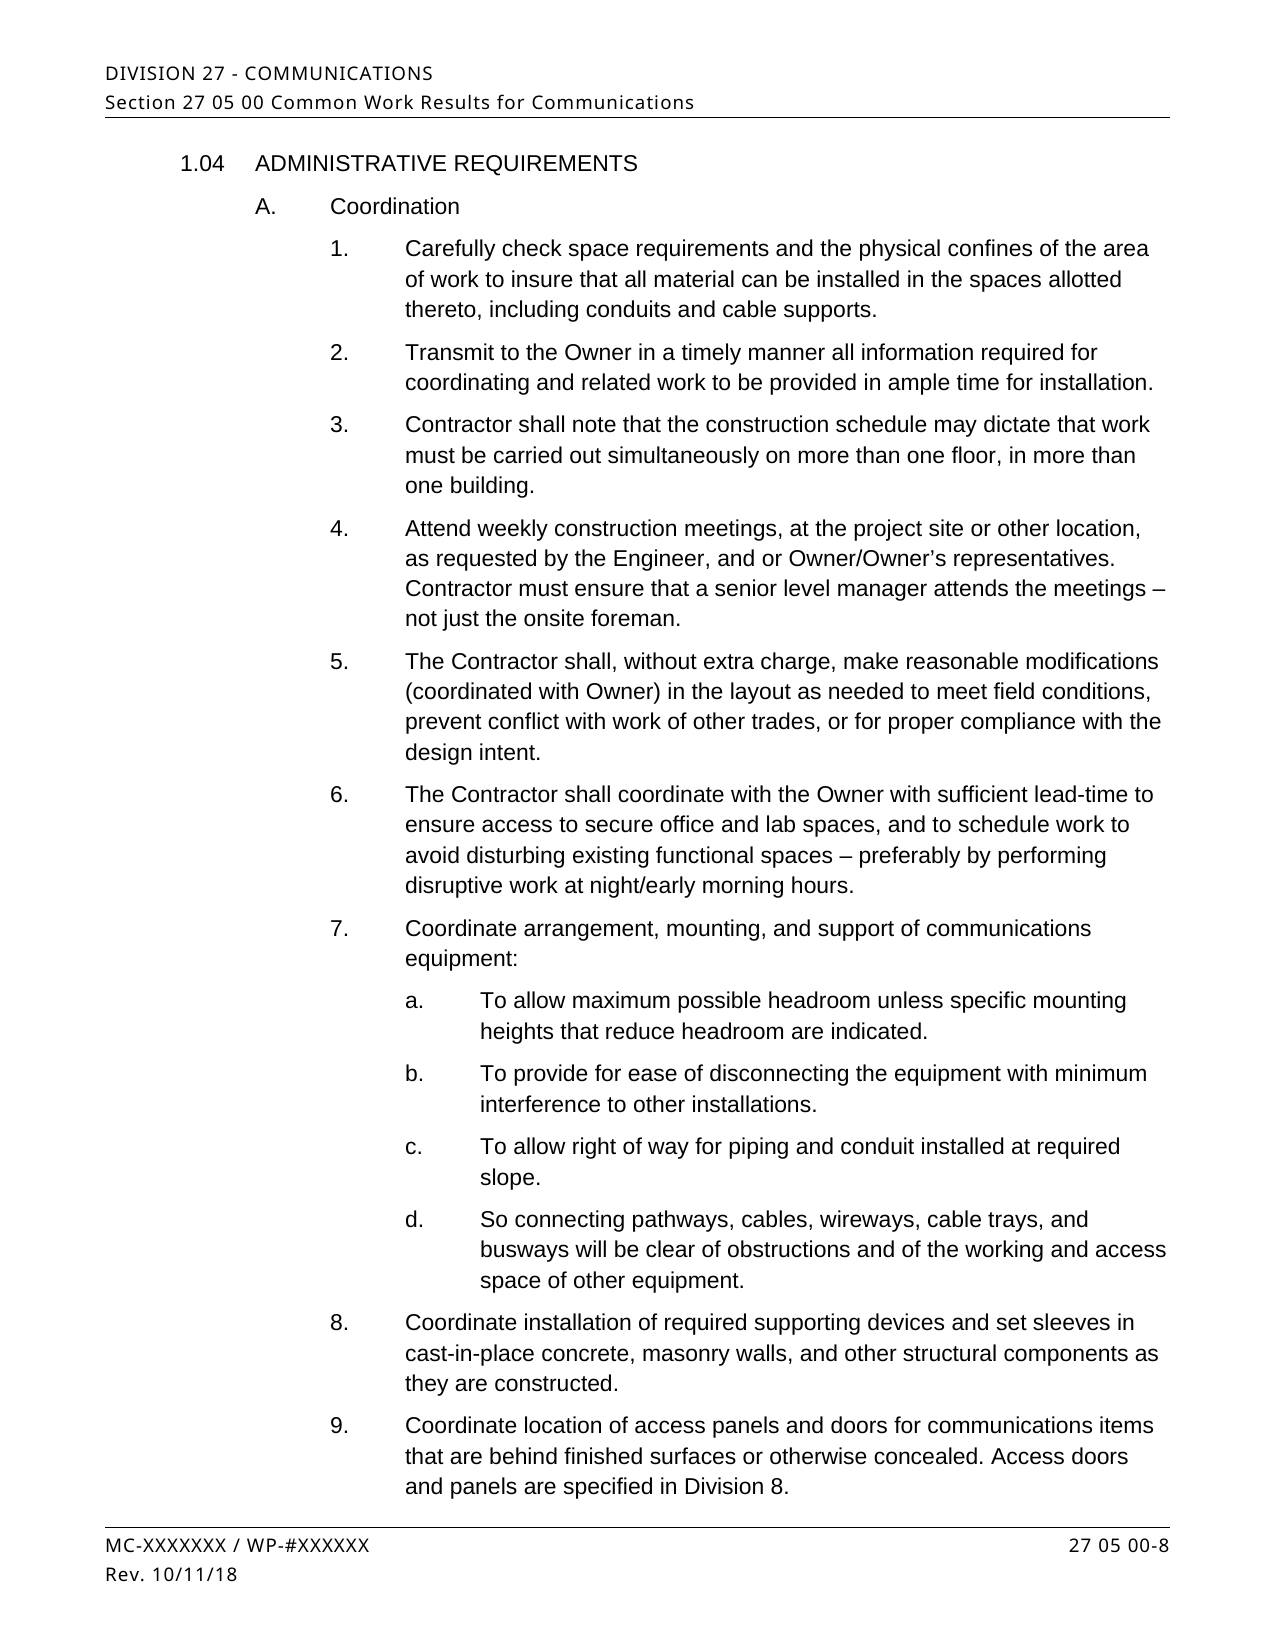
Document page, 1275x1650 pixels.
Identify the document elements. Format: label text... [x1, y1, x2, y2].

list To provide for ease of disconnecting the equipment with minimum interference to other installations. [405, 1060, 1170, 1117]
list Coordinate installation of required supporting devices and set sleeves in cast-in-place concrete, masonry walls, and other structural components as they are constructed. [330, 1309, 1170, 1396]
list Coordination [255, 193, 1170, 219]
list The Contractor shall coordinate with the Owner with sufficient lead-time to ensure access to secure office and lab spaces, and to schedule work to avoid disturbing existing functional spaces – preferably by performing disruptive work at night/early morning hours. [330, 781, 1170, 898]
list Coordinate arrangement, mounting, and support of communications equipment: [330, 914, 1170, 971]
list To allow right of way for piping and conduit installed at required slope. [405, 1133, 1170, 1190]
list Carefully check space requirements and the physical confines of the area of work to insure that all material can be installed in the spaces allotted thereto, including conduits and cable supports. [330, 235, 1170, 322]
list Contractor shall note that the construction schedule may dictate that work must be carried out simultaneously on more than one floor, in more than one building. [330, 411, 1170, 498]
list The Contractor shall, without extra charge, make reasonable modifications (coordinated with Owner) in the layout as needed to meet field conditions, prevent conflict with work of other trades, or for proper compliance with the design intent. [330, 648, 1170, 765]
list To allow maximum possible headroom unless specific mounting heights that reduce headroom are indicated. [405, 987, 1170, 1044]
list Attend weekly construction meetings, at the project site or other location, as requested by the Engineer, and or Owner/Owner’s representatives. Contractor must ensure that a senior level manager attends the meetings – not just the onsite foreman. [330, 514, 1170, 632]
list Coordinate location of access panels and doors for communications items that are behind finished surfaces or otherwise concealed. Access doors and panels are specified in Division 8. [330, 1412, 1170, 1499]
list ADMINISTRATIVE REQUIREMENTS [180, 150, 1170, 176]
list Transmit to the Owner in a timely manner all information required for coordinating and related work to be provided in ample time for installation. [330, 338, 1170, 395]
list So connecting pathways, cables, wireways, cable trays, and busways will be clear of obstructions and of the working and access space of other equipment. [405, 1206, 1170, 1293]
